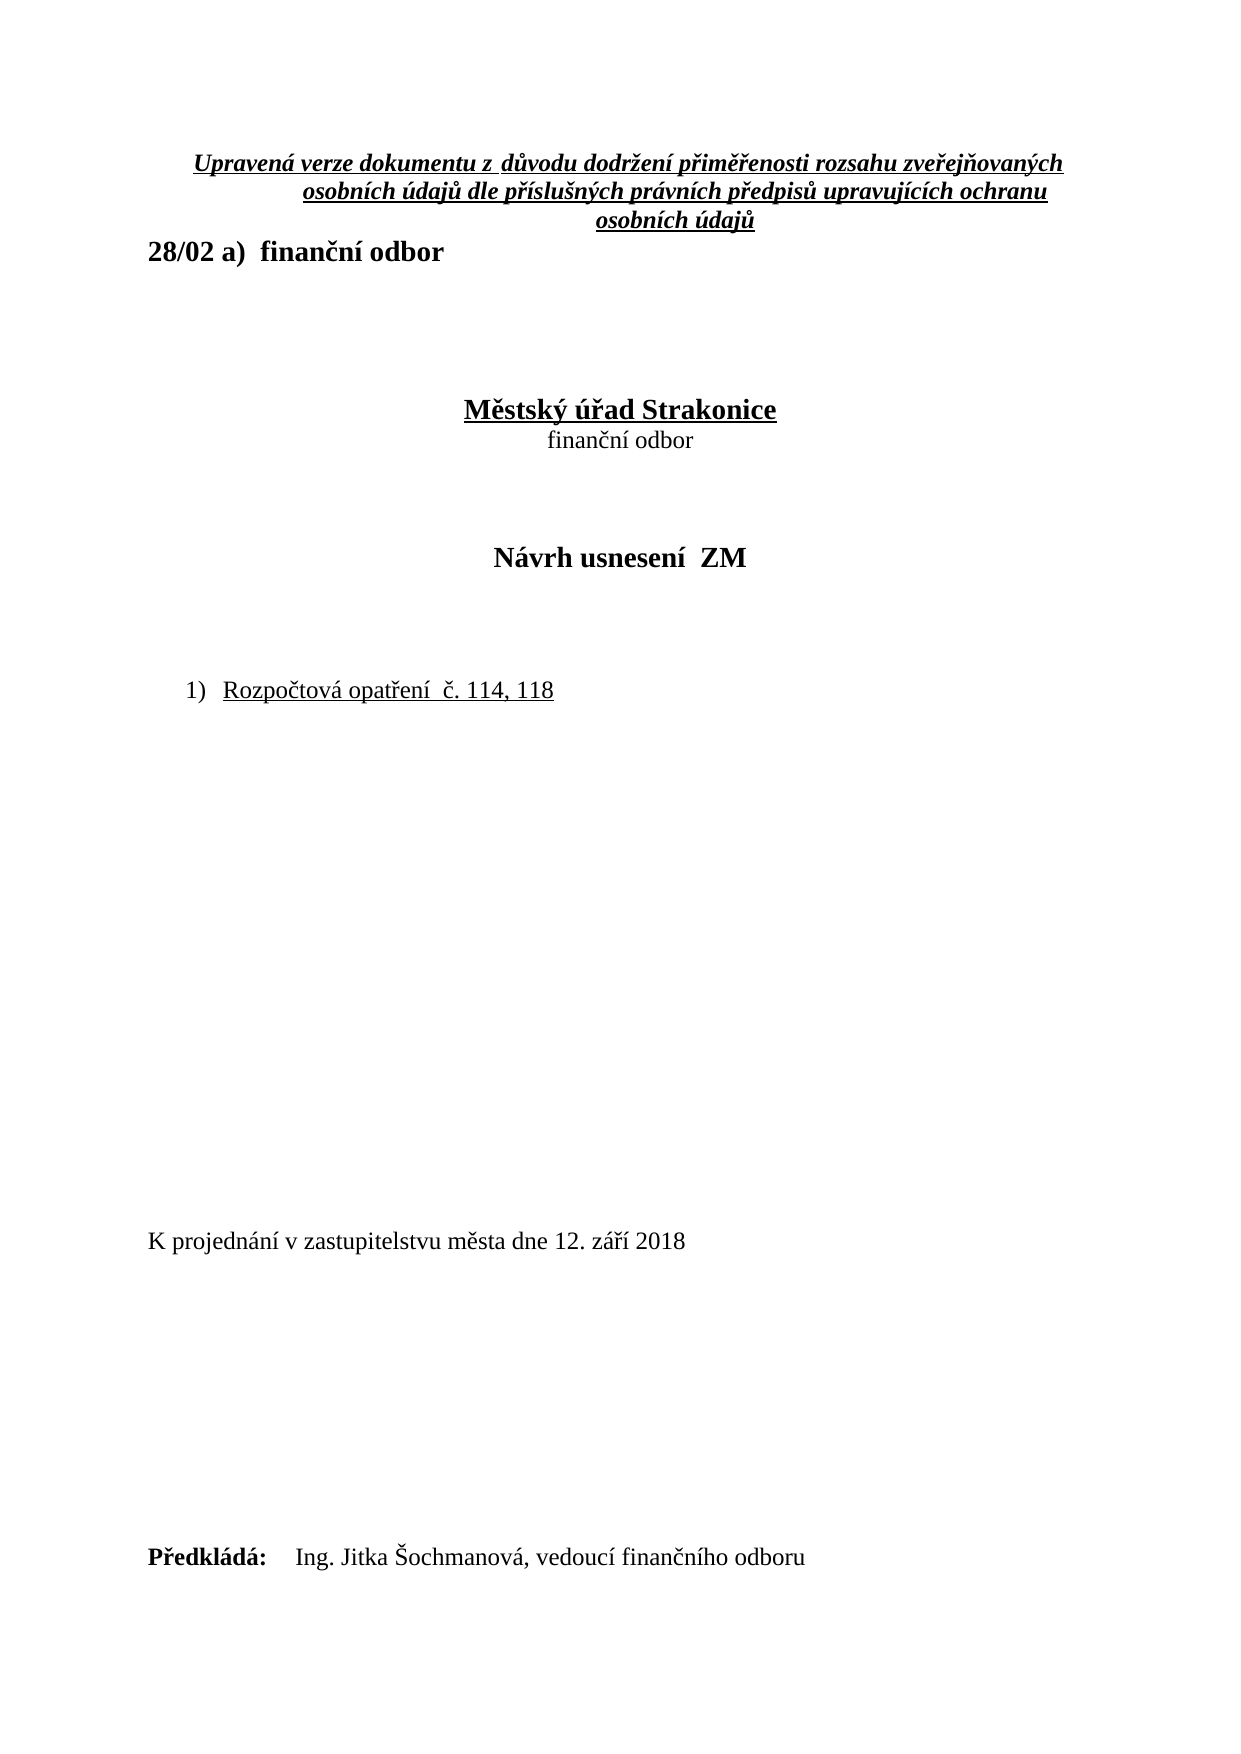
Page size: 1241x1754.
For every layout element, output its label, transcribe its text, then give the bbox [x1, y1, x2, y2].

text Návrh usnesení ZM [148, 541, 1093, 574]
text Předkládá: Ing. Jitka Šochmanová, vedoucí finančního odboru [148, 1542, 1093, 1571]
list Rozpočtová opatření č. 114, 118 [185, 675, 1093, 703]
text finanční odbor [148, 426, 1093, 454]
text Upravená verze dokumentu z důvodu dodržení přiměřenosti rozsahu zveřejňovaných osobních údajů dle příslušných právních předpisů upravujících ochranu osobních údajů [148, 148, 1093, 234]
subtitle 28/02 a) finanční odbor [148, 234, 1093, 267]
text K projednání v zastupitelstvu města dne 12. září 2018 [148, 1226, 1093, 1254]
text Městský úřad Strakonice [148, 392, 1093, 426]
